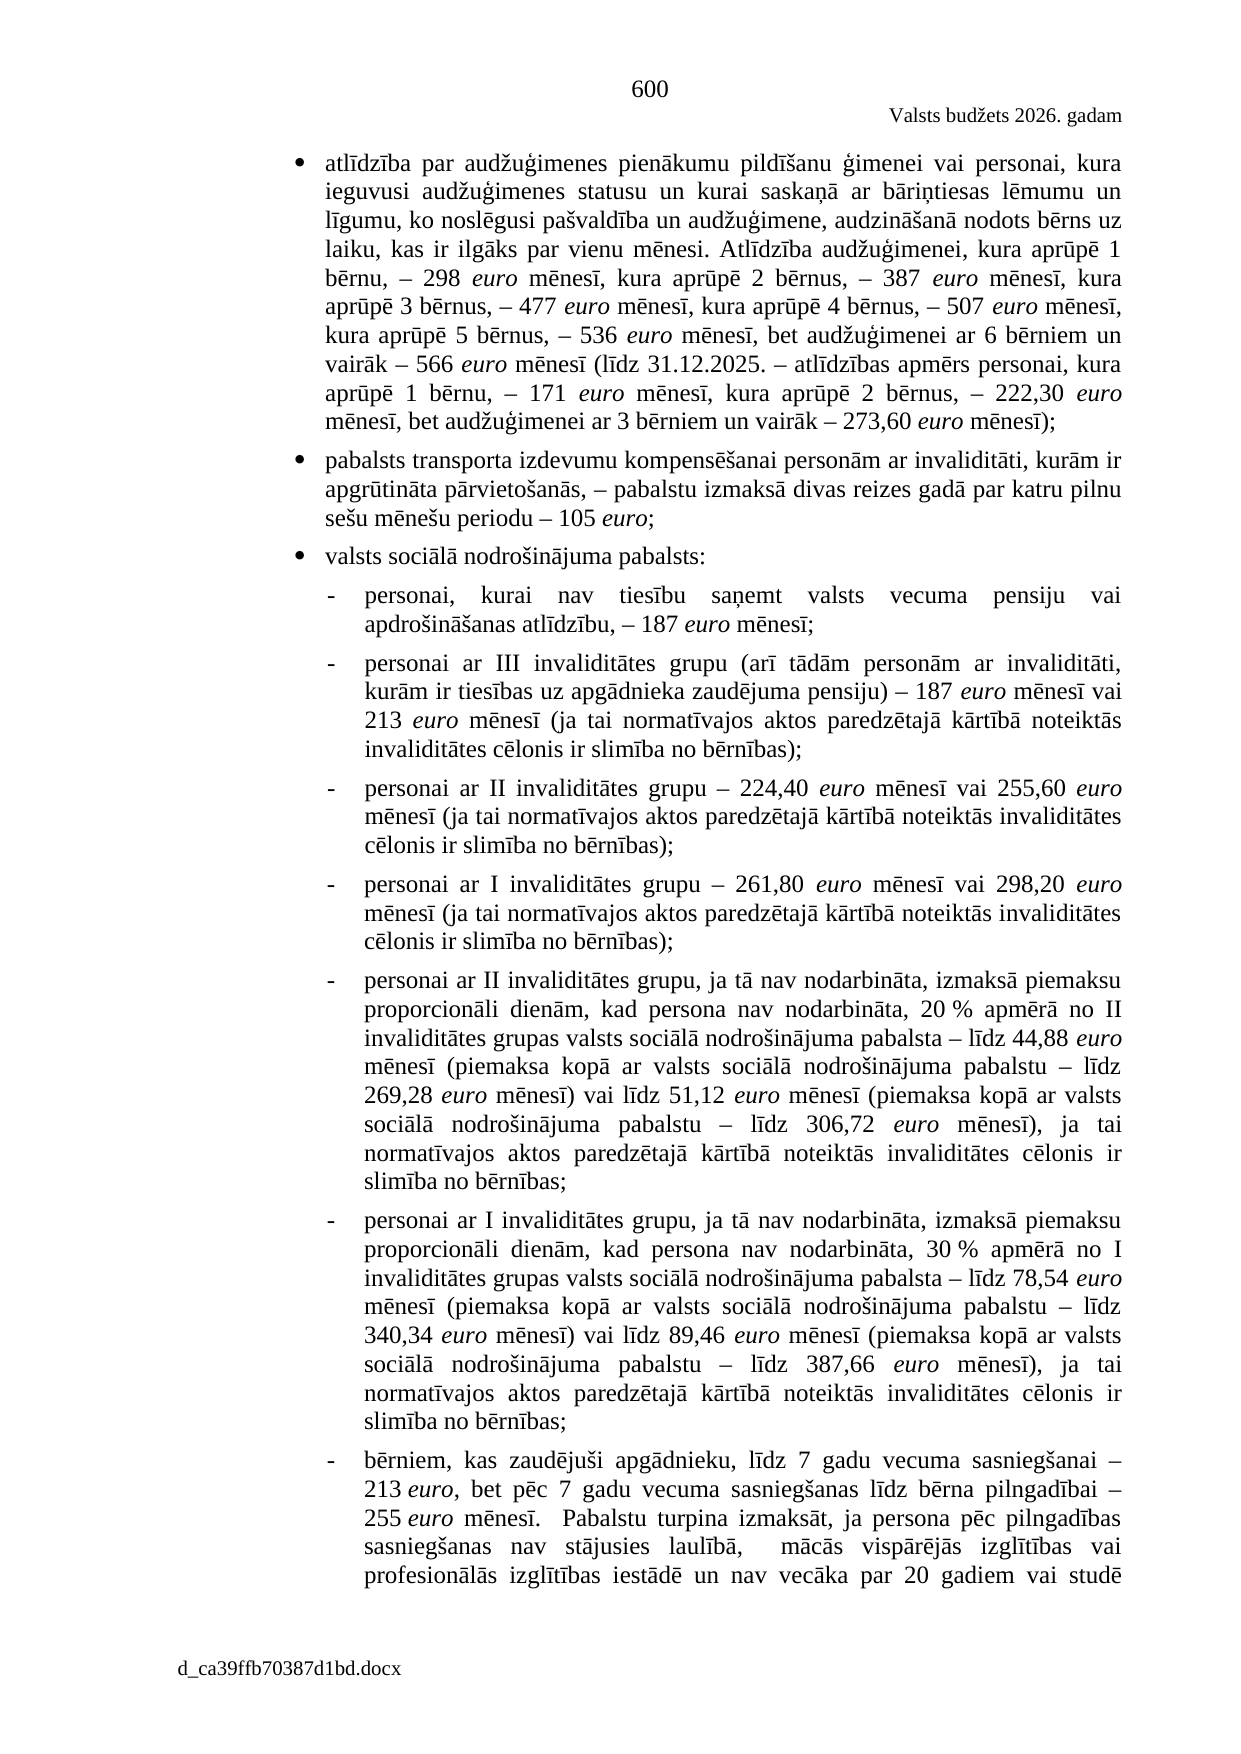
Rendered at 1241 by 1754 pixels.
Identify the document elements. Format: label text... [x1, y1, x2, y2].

list personai ar II invaliditātes grupu – 224,40 euro mēnesī vai 255,60 euro mēnesī (ja tai normatīvajos aktos paredzētajā kārtībā noteiktās invaliditātes cēlonis ir slimība no bērnības); [327, 773, 1122, 859]
list pabalsts transporta izdevumu kompensēšanai personām ar invaliditāti, kurām ir apgrūtināta pārvietošanās, – pabalstu izmaksā divas reizes gadā par katru pilnu sešu mēnešu periodu – 105 euro; [295, 445, 1122, 531]
list personai ar III invaliditātes grupu (arī tādām personām ar invaliditāti, kurām ir tiesības uz apgādnieka zaudējuma pensiju) – 187 euro mēnesī vai 213 euro mēnesī (ja tai normatīvajos aktos paredzētajā kārtībā noteiktās invaliditātes cēlonis ir slimība no bērnības); [327, 648, 1122, 763]
list personai, kurai nav tiesību saņemt valsts vecuma pensiju vai apdrošināšanas atlīdzību, – 187 euro mēnesī; [327, 580, 1122, 638]
list personai ar II invaliditātes grupu, ja tā nav nodarbināta, izmaksā piemaksu proporcionāli dienām, kad persona nav nodarbināta, 20 % apmērā no II invaliditātes grupas valsts sociālā nodrošinājuma pabalsta – līdz 44,88 euro mēnesī (piemaksa kopā ar valsts sociālā nodrošinājuma pabalstu – līdz 269,28 euro mēnesī) vai līdz 51,12 euro mēnesī (piemaksa kopā ar valsts sociālā nodrošinājuma pabalstu – līdz 306,72 euro mēnesī), ja tai normatīvajos aktos paredzētajā kārtībā noteiktās invaliditātes cēlonis ir slimība no bērnības; [327, 965, 1122, 1195]
list personai ar I invaliditātes grupu, ja tā nav nodarbināta, izmaksā piemaksu proporcionāli dienām, kad persona nav nodarbināta, 30 % apmērā no I invaliditātes grupas valsts sociālā nodrošinājuma pabalsta – līdz 78,54 euro mēnesī (piemaksa kopā ar valsts sociālā nodrošinājuma pabalstu – līdz 340,34 euro mēnesī) vai līdz 89,46 euro mēnesī (piemaksa kopā ar valsts sociālā nodrošinājuma pabalstu – līdz 387,66 euro mēnesī), ja tai normatīvajos aktos paredzētajā kārtībā noteiktās invaliditātes cēlonis ir slimība no bērnības; [327, 1205, 1122, 1435]
list personai ar I invaliditātes grupu – 261,80 euro mēnesī vai 298,20 euro mēnesī (ja tai normatīvajos aktos paredzētajā kārtībā noteiktās invaliditātes cēlonis ir slimība no bērnības); [327, 869, 1122, 955]
list valsts sociālā nodrošinājuma pabalsts: [295, 541, 1122, 570]
list atlīdzība par audžuģimenes pienākumu pildīšanu ģimenei vai personai, kura ieguvusi audžuģimenes statusu un kurai saskaņā ar bāriņtiesas lēmumu un līgumu, ko noslēgusi pašvaldība un audžuģimene, audzināšanā nodots bērns uz laiku, kas ir ilgāks par vienu mēnesi. Atlīdzība audžuģimenei, kura aprūpē 1 bērnu, – 298 euro mēnesī, kura aprūpē 2 bērnus, – 387 euro mēnesī, kura aprūpē 3 bērnus, – 477 euro mēnesī, kura aprūpē 4 bērnus, – 507 euro mēnesī, kura aprūpē 5 bērnus, – 536 euro mēnesī, bet audžuģimenei ar 6 bērniem un vairāk – 566 euro mēnesī (līdz 31.12.2025. – atlīdzības apmērs personai, kura aprūpē 1 bērnu, – 171 euro mēnesī, kura aprūpē 2 bērnus, – 222,30 euro mēnesī, bet audžuģimenei ar 3 bērniem un vairāk – 273,60 euro mēnesī); [295, 148, 1122, 435]
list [327, 1445, 1122, 1589]
